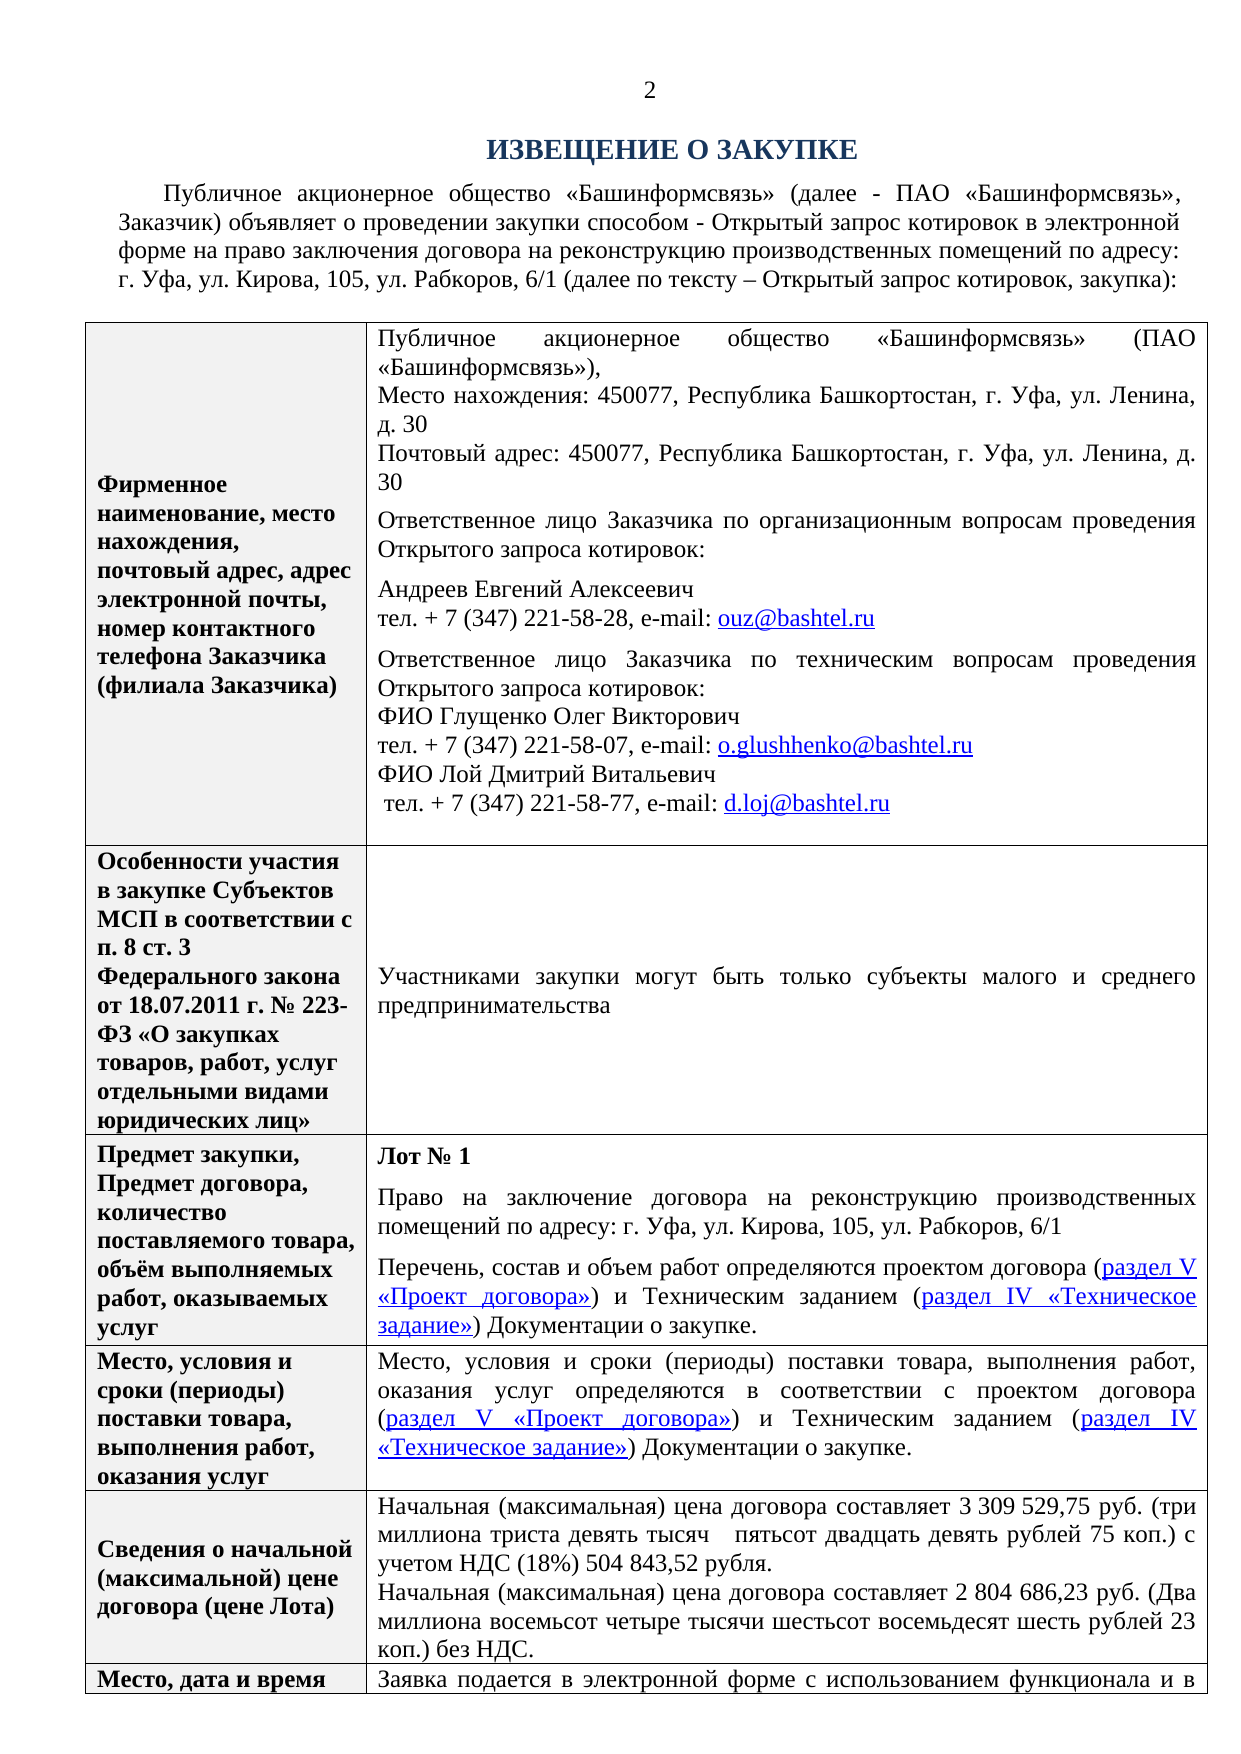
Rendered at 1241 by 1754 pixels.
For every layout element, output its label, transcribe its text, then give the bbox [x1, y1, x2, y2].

text Публичное акционерное общество «Башинформсвязь» (далее - ПАО «Башинформсвязь», Заказчик) объявляет о проведении закупки способом - Открытый запрос котировок в электронной форме на право заключения договора на реконструкцию производственных помещений по адресу: г. Уфа, ул. Кирова, 105, ул. Рабкоров, 6/1 (далее по тексту – Открытый запрос котировок, закупка): [118, 178, 1181, 293]
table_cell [367, 1664, 1207, 1693]
table_cell Участниками закупки могут быть только субъекты малого и среднего предпринимательства [367, 846, 1207, 1134]
table_cell Предмет закупки, Предмет договора, количество поставляемого товара, объём выполняемых работ, оказываемых услуг [86, 1135, 366, 1345]
table_cell Особенности участия в закупке Субъектов МСП в соответствии с п. 8 ст. 3 Федерального закона от 18.07.2011 г. № 223-ФЗ «О закупках товаров, работ, услуг отдельными видами юридических лиц» [86, 846, 366, 1134]
subtitle ИЗВЕЩЕНИЕ О ЗАКУПКЕ [163, 132, 1181, 166]
table_cell Лот № 1 Право на заключение договора на реконструкцию производственных помещений по адресу: г. Уфа, ул. Кирова, 105, ул. Рабкоров, 6/1 Перечень, состав и объем работ определяются проектом договора (раздел V «Проект договора») и Техническим заданием (раздел IV «Техническое задание») Документации о закупке. [367, 1135, 1207, 1345]
table_cell Место, условия и сроки (периоды) поставки товара, выполнения работ, оказания услуг [86, 1346, 366, 1490]
table_header Фирменное наименование, место нахождения, почтовый адрес, адрес электронной почты, номер контактного телефона Заказчика (филиала Заказчика) [86, 323, 366, 845]
table_cell Сведения о начальной (максимальной) цене договора (цене Лота) [86, 1491, 366, 1663]
table_cell Место, условия и сроки (периоды) поставки товара, выполнения работ, оказания услуг определяются в соответствии с проектом договора (раздел V «Проект договора») и Техническим заданием (раздел IV «Техническое задание») Документации о закупке. [367, 1346, 1207, 1490]
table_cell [86, 1664, 366, 1693]
table_header Публичное акционерное общество «Башинформсвязь» (ПАО «Башинформсвязь»), Место нахождения: 450077, Республика Башкортостан, г. Уфа, ул. Ленина, д. 30 Почтовый адрес: 450077, Республика Башкортостан, г. Уфа, ул. Ленина, д. 30 Ответственное лицо Заказчика по организационным вопросам проведения Открытого запроса котировок: Андреев Евгений Алексеевич тел. + 7 (347) 221-58-28, e-mail: ouz@bashtel.ru Ответственное лицо Заказчика по техническим вопросам проведения Открытого запроса котировок: ФИО Глущенко Олег Викторович тел. + 7 (347) 221-58-07, e-mail: o.glushhenko@bashtel.ru ФИО Лой Дмитрий Витальевич тел. + 7 (347) 221-58-77, e-mail: d.loj@bashtel.ru [367, 323, 1207, 845]
table_cell Начальная (максимальная) цена договора составляет 3 309 529,75 руб. (три миллиона триста девять тысяч пятьсот двадцать девять рублей 75 коп.) с учетом НДС (18%) 504 843,52 рубля. Начальная (максимальная) цена договора составляет 2 804 686,23 руб. (Два миллиона восемьсот четыре тысячи шестьсот восемьдесят шесть рублей 23 коп.) без НДС. [367, 1491, 1207, 1663]
